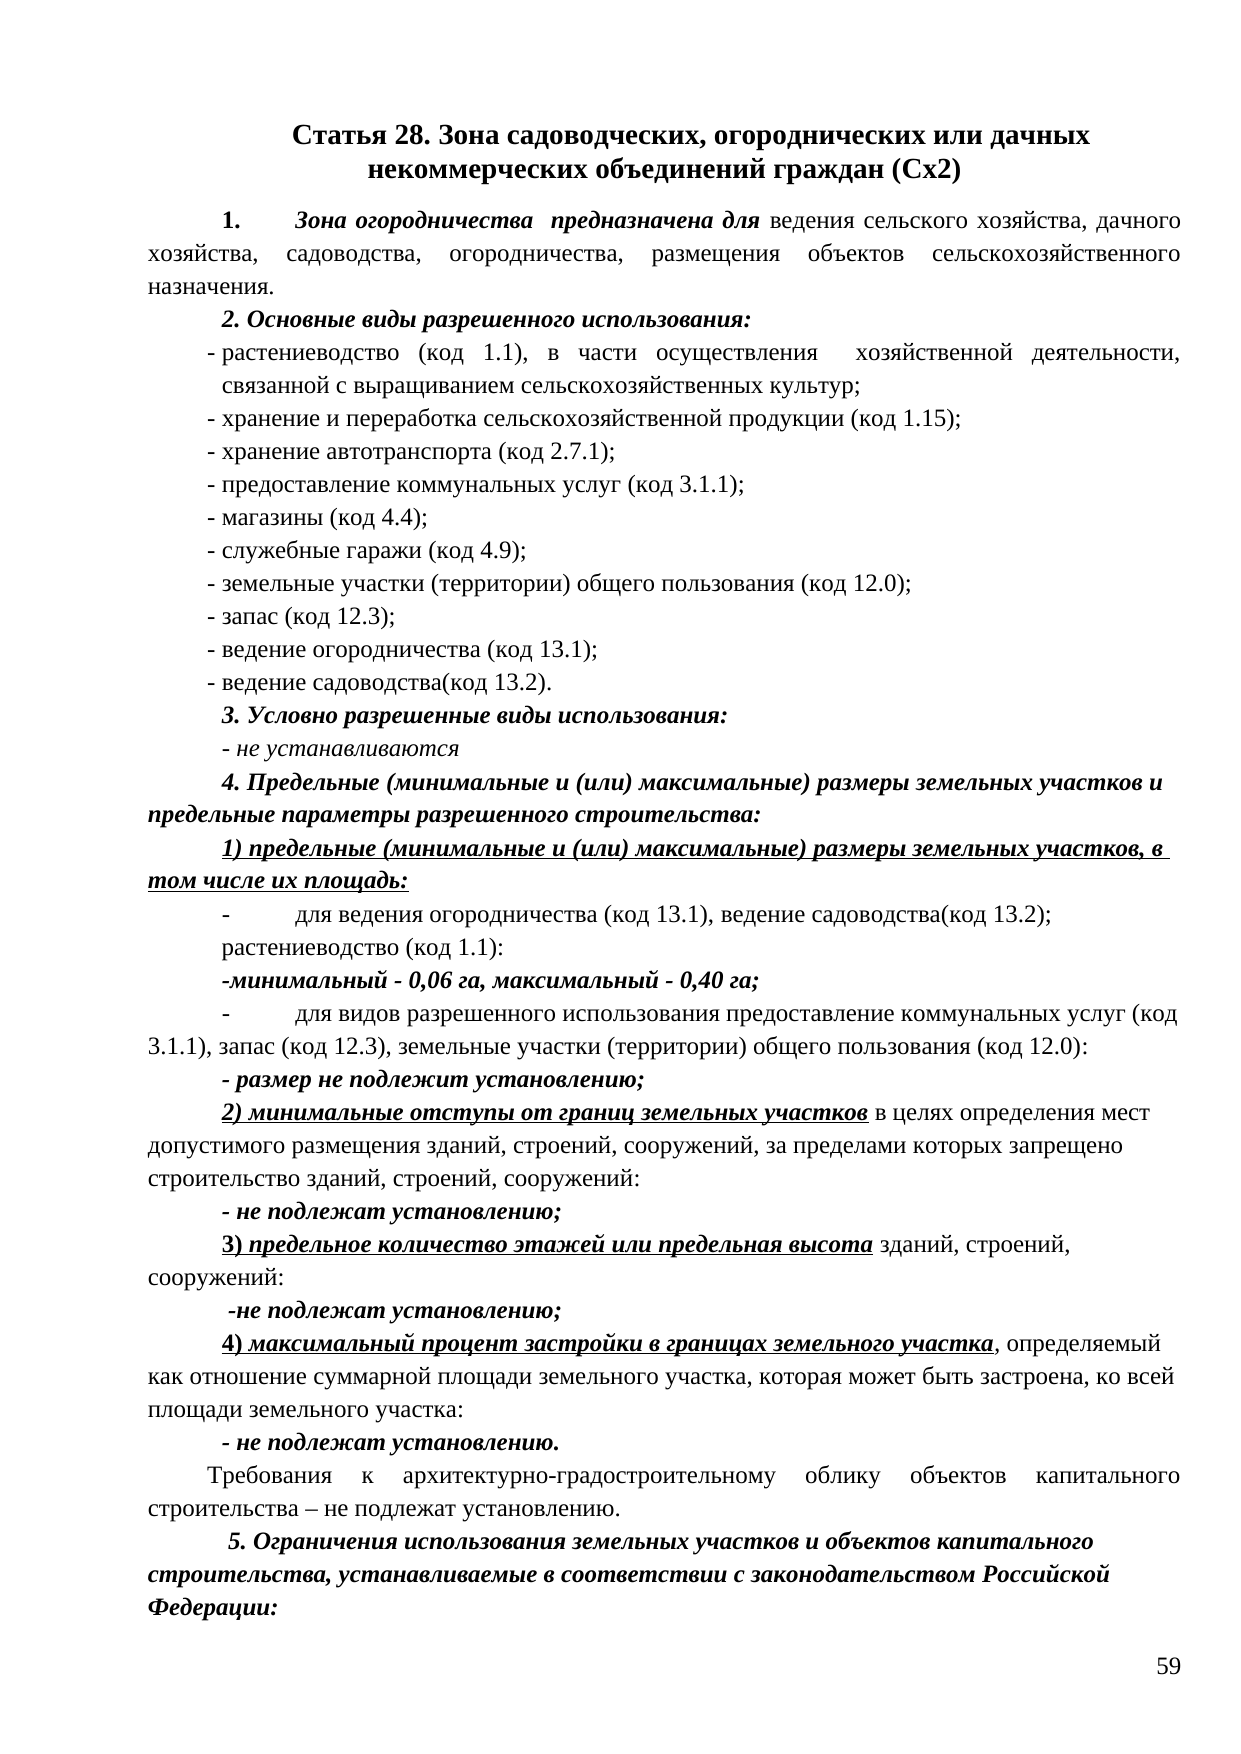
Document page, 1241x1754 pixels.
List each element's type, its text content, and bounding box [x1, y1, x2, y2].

text 2. Основные виды разрешенного использования: [148, 304, 1181, 333]
text - не подлежат установлению; [148, 1196, 1181, 1224]
text 1) предельные (минимальные и (или) максимальные) размеры земельных участков, в том числе их площадь: [148, 833, 1181, 894]
text - не устанавливаются [148, 733, 1181, 762]
text 2) минимальные отступы от границ земельных участков в целях определения мест допустимого размещения зданий, строений, сооружений, за пределами которых запрещено строительство зданий, строений, сооружений: [148, 1097, 1181, 1192]
list хранение автотранспорта (код 2.7.1); [207, 436, 1181, 465]
text - для ведения огородничества (код 13.1), ведение садоводства(код 13.2); растениеводство (код 1.1): [148, 899, 1181, 960]
subtitle Статья 28. Зона садоводческих, огороднических или дачных некоммерческих объединений граждан (Сх2) [148, 117, 1181, 184]
text 4) максимальный процент застройки в границах земельного участка, определяемый как отношение суммарной площади земельного участка, которая может быть застроена, ко всей площади земельного участка: [148, 1328, 1181, 1423]
list служебные гаражи (код 4.9); [207, 535, 1181, 564]
text - размер не подлежит установлению; [148, 1064, 1181, 1092]
list Зона огородничества предназначена для ведения сельского хозяйства, дачного хозяйства, садоводства, огородничества, размещения объектов сельскохозяйственного назначения. [148, 205, 1181, 300]
text 4. Предельные (минимальные и (или) максимальные) размеры земельных участков и предельные параметры разрешенного строительства: [148, 767, 1181, 828]
list растениеводство (код 1.1), в части осуществления хозяйственной деятельности, связанной с выращиванием сельскохозяйственных культур; [207, 337, 1181, 399]
text Требования к архитектурно-градостроительному облику объектов капитального строительства – не подлежат установлению. [148, 1460, 1181, 1522]
text 3) предельное количество этажей или предельная высота зданий, строений, сооружений: [148, 1229, 1181, 1291]
list ведение садоводства(код 13.2). [207, 667, 1181, 696]
list земельные участки (территории) общего пользования (код 12.0); [207, 568, 1181, 597]
text -не подлежат установлению; [148, 1295, 1181, 1324]
text 3. Условно разрешенные виды использования: [148, 701, 1181, 729]
text 5. Ограничения использования земельных участков и объектов капитального строительства, устанавливаемые в соответствии с законодательством Российской Федерации: [148, 1526, 1181, 1621]
list запас (код 12.3); [207, 601, 1181, 630]
list предоставление коммунальных услуг (код 3.1.1); [207, 469, 1181, 498]
text -минимальный - 0,06 га, максимальный - 0,40 га; [148, 965, 1181, 993]
list ведение огородничества (код 13.1); [207, 634, 1181, 663]
list хранение и переработка сельскохозяйственной продукции (код 1.15); [207, 403, 1181, 432]
list магазины (код 4.4); [207, 502, 1181, 531]
text - для видов разрешенного использования предоставление коммунальных услуг (код 3.1.1), запас (код 12.3), земельные участки (территории) общего пользования (код 12.0): [148, 998, 1181, 1059]
text - не подлежат установлению. [148, 1427, 1181, 1456]
